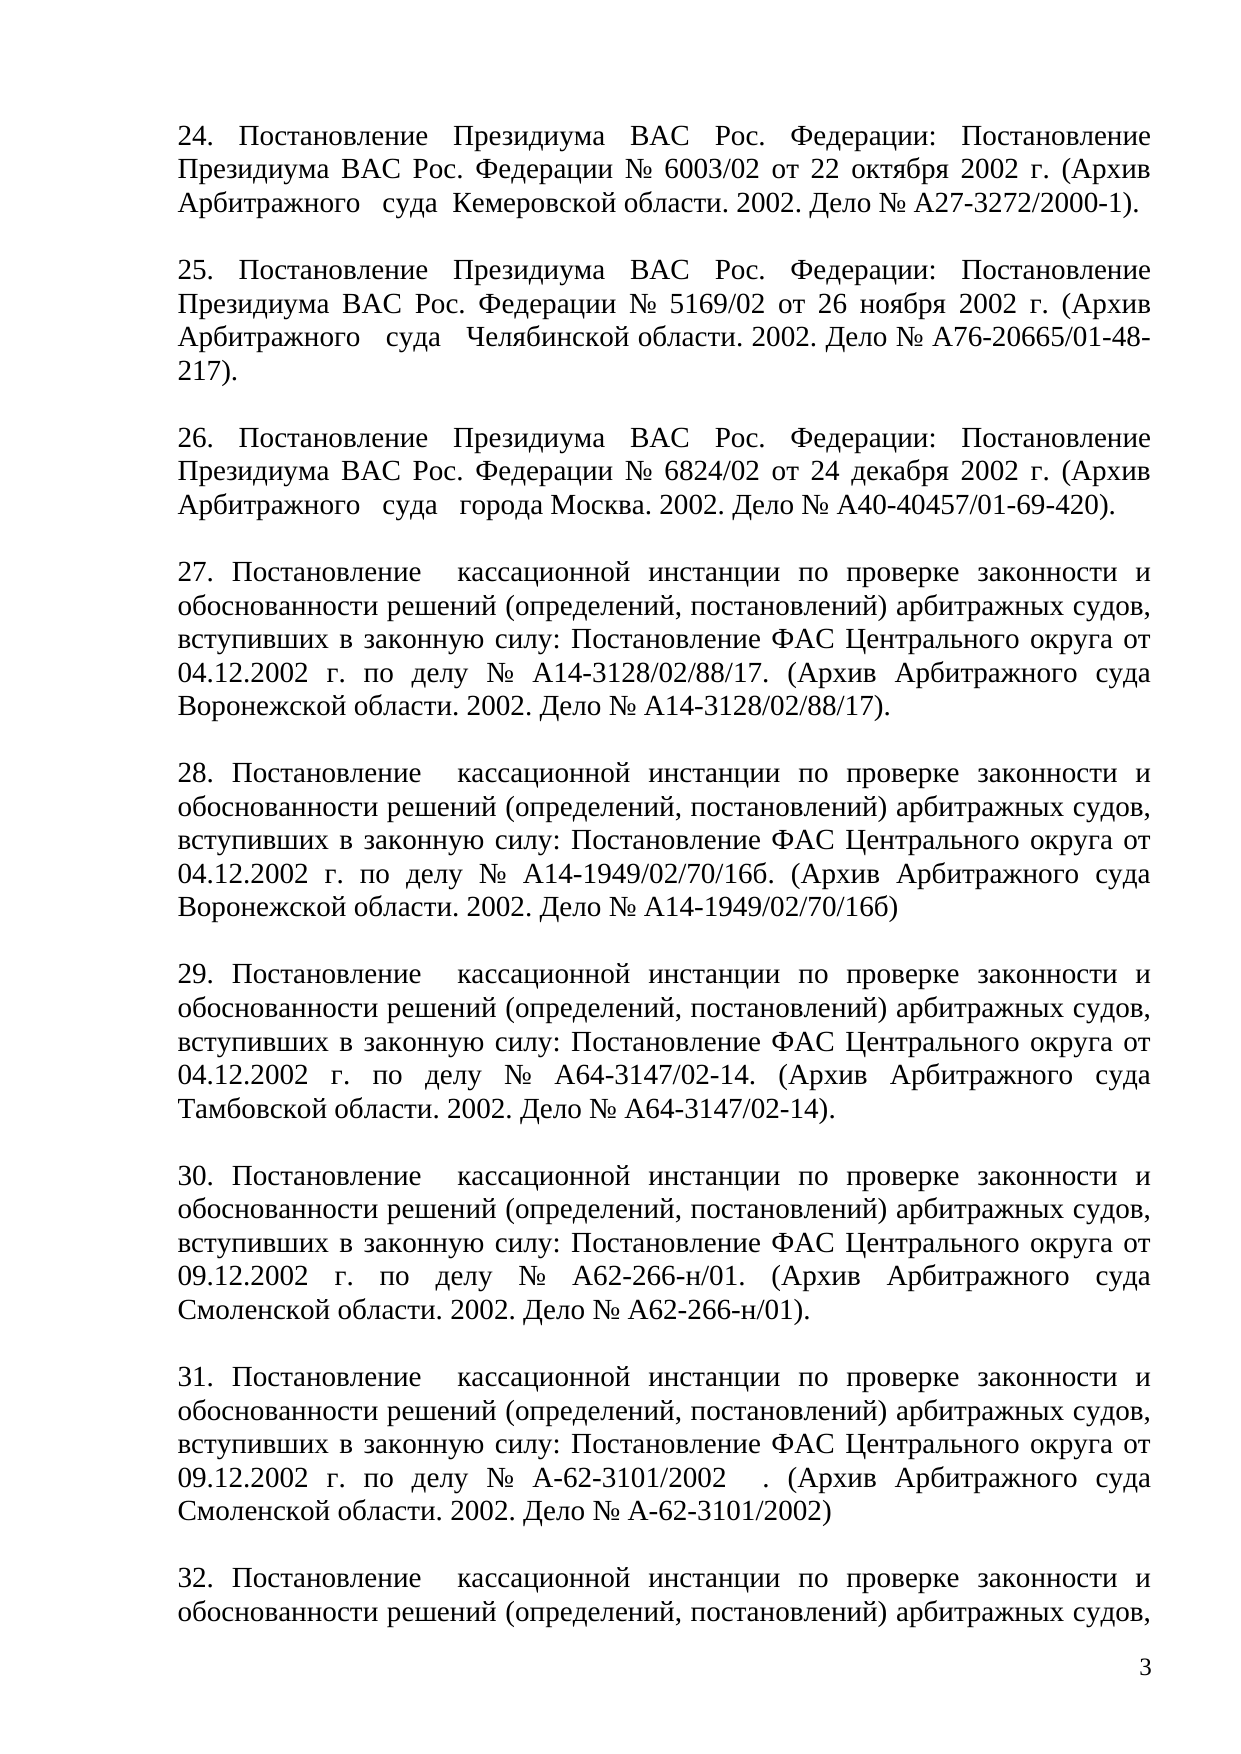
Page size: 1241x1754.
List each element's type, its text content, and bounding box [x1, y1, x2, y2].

text 30. Постановление кассационной инстанции по проверке законности и обоснованности решений (определений, постановлений) арбитражных судов, вступивших в законную силу: Постановление ФАС Центрального округа от 09.12.2002 г. по делу № А62-266-н/01. (Архив Арбитражного суда Смоленской области. 2002. Дело № А62-266-н/01). [177, 1158, 1152, 1326]
text 29. Постановление кассационной инстанции по проверке законности и обоснованности решений (определений, постановлений) арбитражных судов, вступивших в законную силу: Постановление ФАС Центрального округа от 04.12.2002 г. по делу № А64-3147/02-14. (Архив Арбитражного суда Тамбовской области. 2002. Дело № А64-3147/02-14). [177, 957, 1152, 1124]
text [177, 1560, 1152, 1627]
text 27. Постановление кассационной инстанции по проверке законности и обоснованности решений (определений, постановлений) арбитражных судов, вступивших в законную силу: Постановление ФАС Центрального округа от 04.12.2002 г. по делу № А14-3128/02/88/17. (Архив Арбитражного суда Воронежской области. 2002. Дело № А14-3128/02/88/17). [177, 554, 1152, 722]
text 31. Постановление кассационной инстанции по проверке законности и обоснованности решений (определений, постановлений) арбитражных судов, вступивших в законную силу: Постановление ФАС Центрального округа от 09.12.2002 г. по делу № А-62-3101/2002 . (Архив Арбитражного суда Смоленской области. 2002. Дело № А-62-3101/2002) [177, 1359, 1152, 1527]
text 26. Постановление Президиума ВАС Рос. Федерации: Постановление Президиума ВАС Рос. Федерации № 6824/02 от 24 декабря 2002 г. (Архив Арбитражного суда города Москва. 2002. Дело № А40-40457/01-69-420). [177, 420, 1152, 521]
text 25. Постановление Президиума ВАС Рос. Федерации: Постановление Президиума ВАС Рос. Федерации № 5169/02 от 26 ноября 2002 г. (Архив Арбитражного суда Челябинской области. 2002. Дело № А76-20665/01-48-217). [177, 252, 1152, 386]
text 28. Постановление кассационной инстанции по проверке законности и обоснованности решений (определений, постановлений) арбитражных судов, вступивших в законную силу: Постановление ФАС Центрального округа от 04.12.2002 г. по делу № А14-1949/02/70/16б. (Архив Арбитражного суда Воронежской области. 2002. Дело № А14-1949/02/70/16б) [177, 755, 1152, 923]
text 24. Постановление Президиума ВАС Рос. Федерации: Постановление Президиума ВАС Рос. Федерации № 6003/02 от 22 октября 2002 г. (Архив Арбитражного суда Кемеровской области. 2002. Дело № А27-3272/2000-1). [177, 118, 1152, 219]
